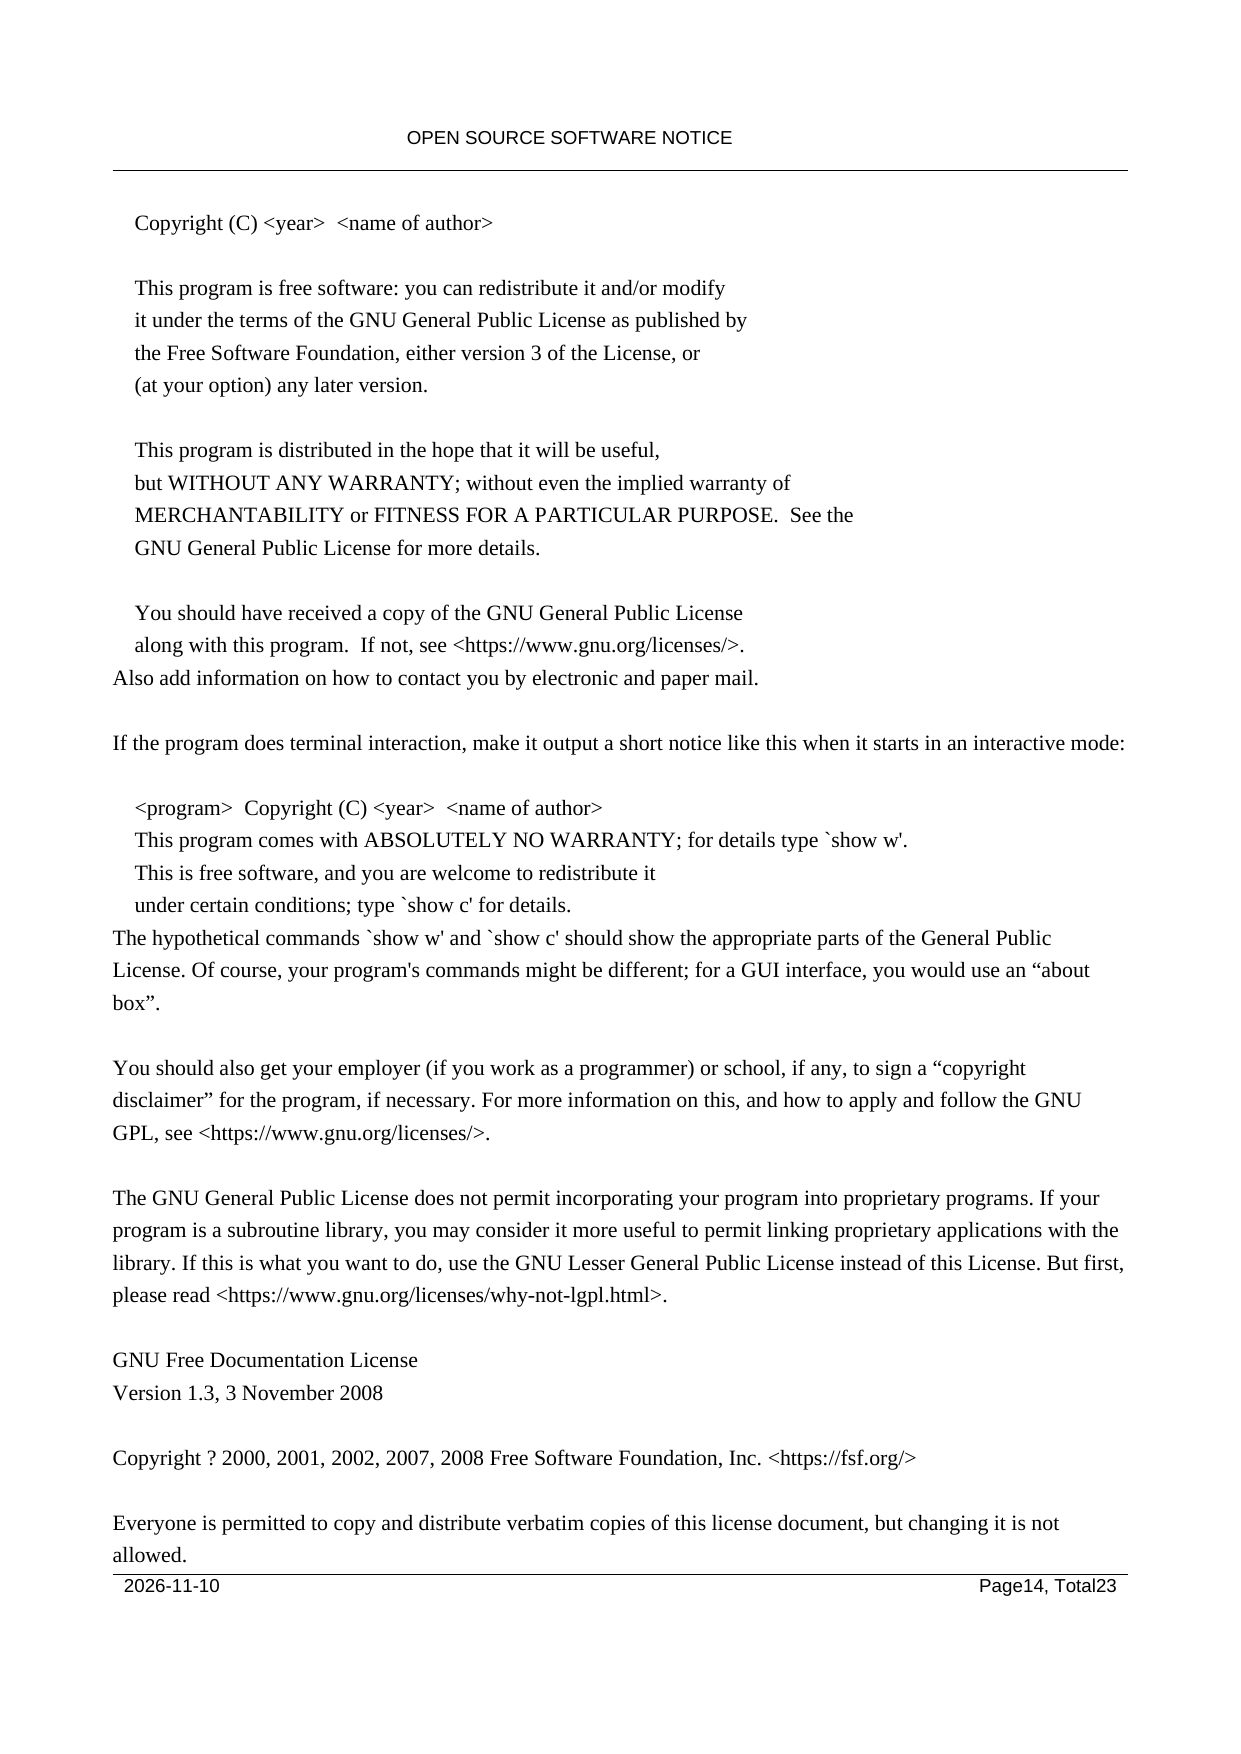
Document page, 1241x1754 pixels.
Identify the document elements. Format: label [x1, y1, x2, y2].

text [112, 206, 1128, 1571]
